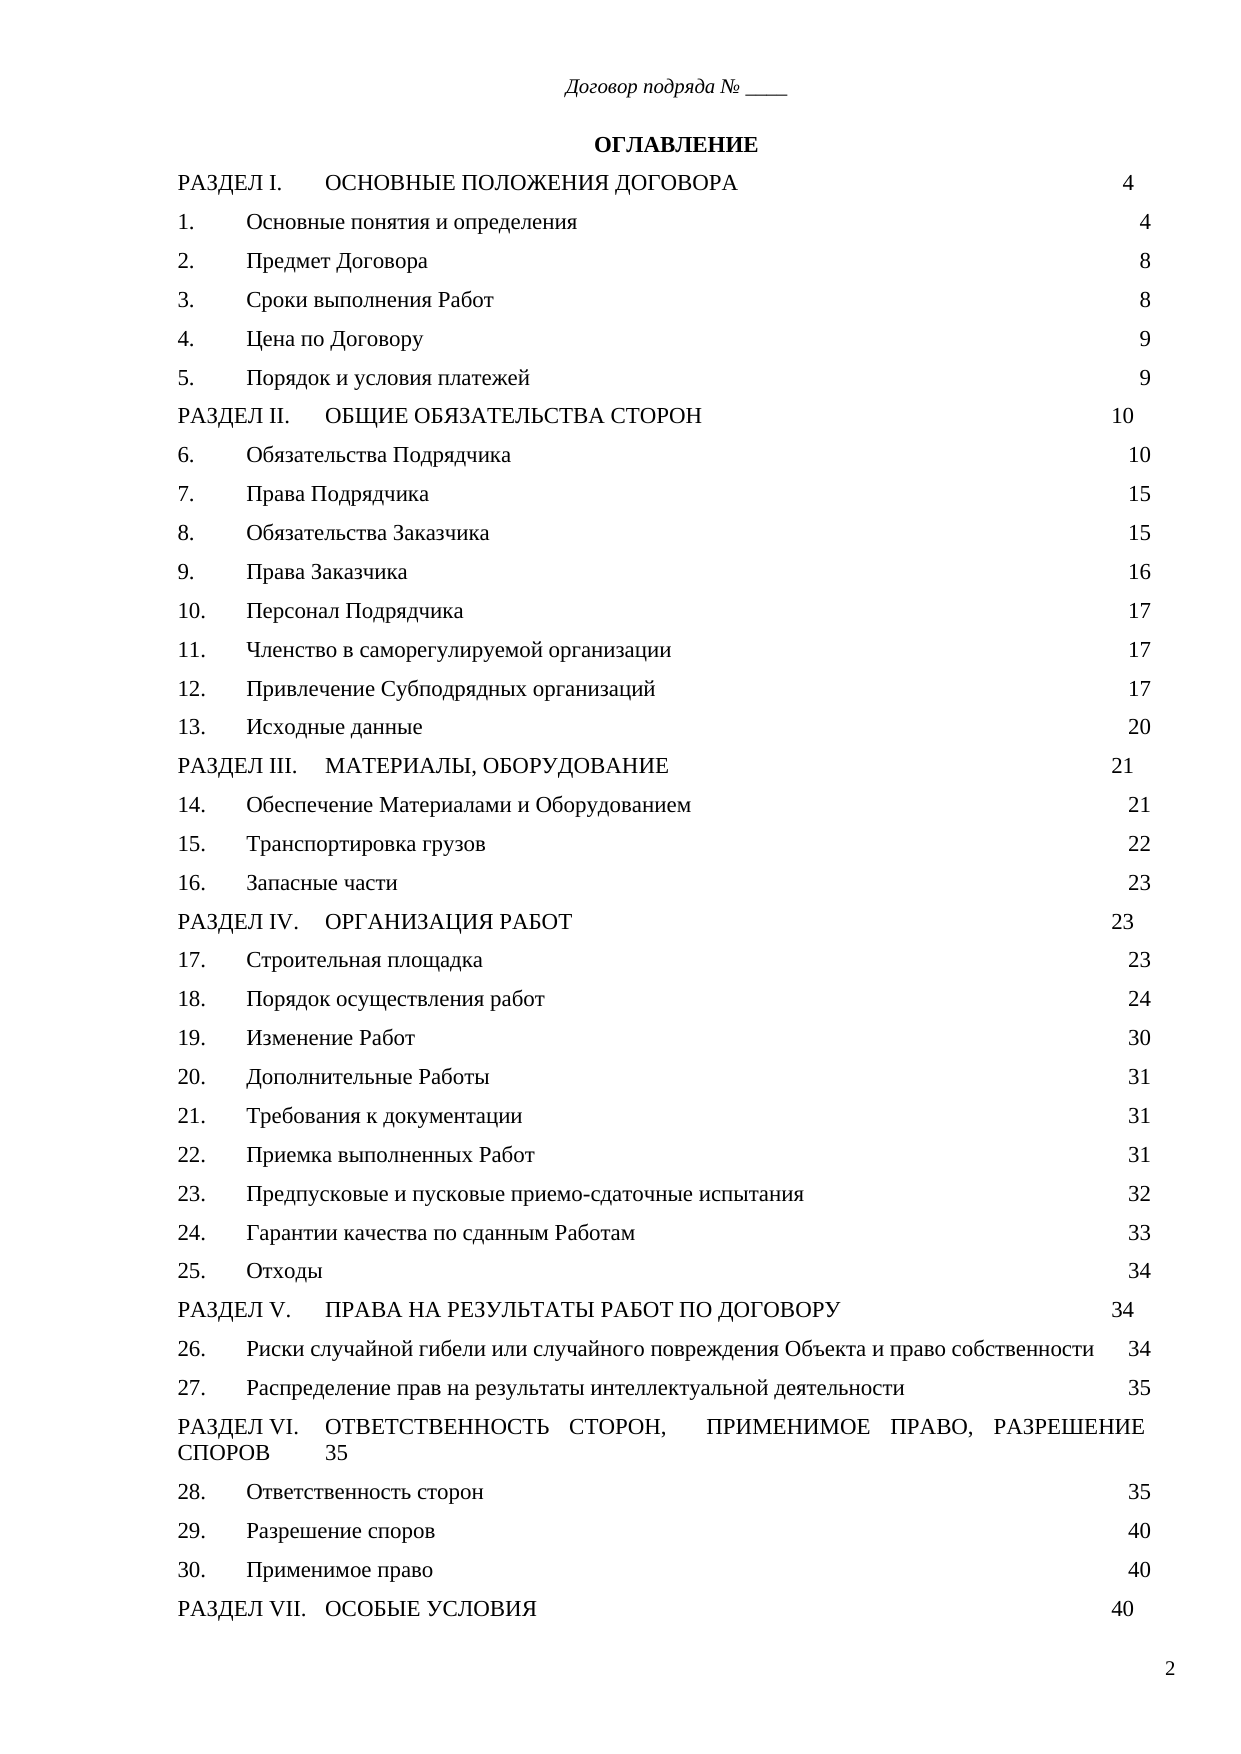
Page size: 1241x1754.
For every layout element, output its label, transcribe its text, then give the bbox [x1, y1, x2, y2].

text 9. Права Заказчика 16 [177, 558, 1175, 584]
text 7. Права Подрядчика 15 [177, 480, 1175, 507]
text 22. Приемка выполненных Работ 31 [177, 1141, 1175, 1167]
text РАЗДЕЛ II. ОБЩИЕ ОБЯЗАТЕЛЬСТВА СТОРОН 10 [177, 403, 1146, 429]
text 18. Порядок осуществления работ 24 [177, 985, 1175, 1012]
text 24. Гарантии качества по сданным Работам 33 [177, 1218, 1175, 1245]
text 28. Ответственность сторон 35 [177, 1478, 1175, 1504]
text 21. Требования к документации 31 [177, 1102, 1175, 1128]
text РАЗДЕЛ V. ПРАВА НА РЕЗУЛЬТАТЫ РАБОТ ПО ДОГОВОРУ 34 [177, 1296, 1146, 1323]
text РАЗДЕЛ VII. ОСОБЫЕ УСЛОВИЯ 40 [177, 1594, 1146, 1621]
text 8. Обязательства Заказчика 15 [177, 519, 1175, 546]
text 17. Строительная площадка 23 [177, 947, 1175, 973]
text 2. Предмет Договора 8 [177, 247, 1175, 273]
text РАЗДЕЛ I. ОСНОВНЫЕ ПОЛОЖЕНИЯ ДОГОВОРА 4 [177, 169, 1146, 196]
text РАЗДЕЛ VI. ОТВЕТСТВЕННОСТЬ СТОРОН, ПРИМЕНИМОЕ ПРАВО, РАЗРЕШЕНИЕ СПОРОВ 35 [177, 1413, 1146, 1466]
text 10. Персонал Подрядчика 17 [177, 597, 1175, 623]
text 5. Порядок и условия платежей 9 [177, 364, 1175, 390]
text 25. Отходы 34 [177, 1257, 1175, 1284]
text 13. Исходные данные 20 [177, 713, 1175, 740]
text РАЗДЕЛ IV. ОРГАНИЗАЦИЯ РАБОТ 23 [177, 908, 1146, 934]
text РАЗДЕЛ III. МАТЕРИАЛЫ, ОБОРУДОВАНИЕ 21 [177, 752, 1146, 779]
text 6. Обязательства Подрядчика 10 [177, 441, 1175, 468]
text 20. Дополнительные Работы 31 [177, 1063, 1175, 1089]
text 30. Применимое право 40 [177, 1556, 1175, 1582]
text 27. Распределение прав на результаты интеллектуальной деятельности 35 [177, 1374, 1175, 1400]
text 14. Обеспечение Материалами и Оборудованием 21 [177, 791, 1175, 817]
text ОГЛАВЛЕНИЕ [177, 131, 1175, 157]
text 26. Риски случайной гибели или случайного повреждения Объекта и право собственности 34 [177, 1335, 1175, 1361]
text 3. Сроки выполнения Работ 8 [177, 286, 1175, 312]
text 15. Транспортировка грузов 22 [177, 830, 1175, 856]
text 4. Цена по Договору 9 [177, 325, 1175, 351]
text 29. Разрешение споров 40 [177, 1517, 1175, 1543]
text 11. Членство в саморегулируемой организации 17 [177, 636, 1175, 662]
text 16. Запасные части 23 [177, 869, 1175, 895]
text 23. Предпусковые и пусковые приемо-сдаточные испытания 32 [177, 1180, 1175, 1206]
text 1. Основные понятия и определения 4 [177, 208, 1175, 235]
text 12. Привлечение Субподрядных организаций 17 [177, 674, 1175, 701]
text 19. Изменение Работ 30 [177, 1024, 1175, 1051]
